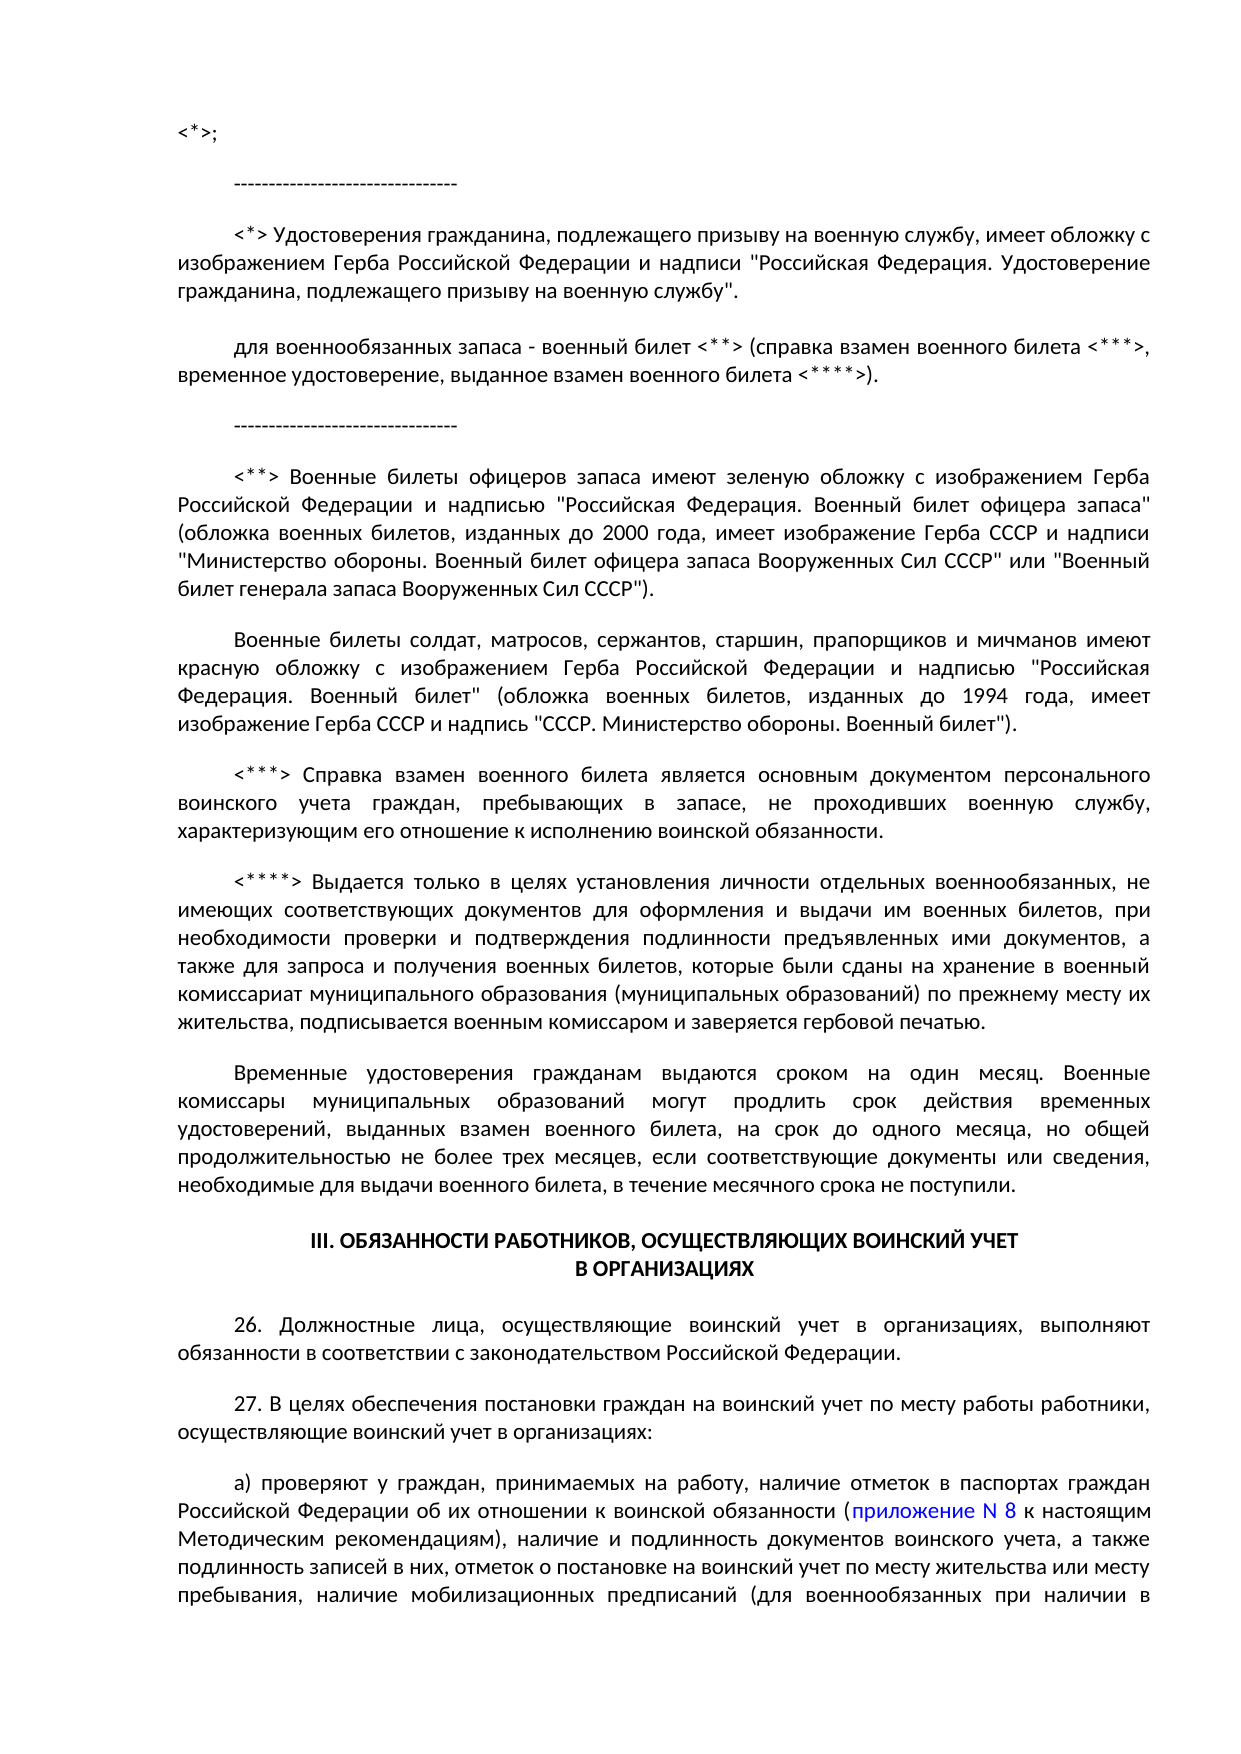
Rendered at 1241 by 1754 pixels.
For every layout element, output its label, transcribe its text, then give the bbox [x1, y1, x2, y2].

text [177, 1468, 1152, 1608]
text Военные билеты солдат, матросов, сержантов, старшин, прапорщиков и мичманов имеют красную обложку с изображением Герба Российской Федерации и надписью "Российская Федерация. Военный билет" (обложка военных билетов, изданных до 1994 года, имеет изображение Герба СССР и надпись "СССР. Министерство обороны. Военный билет"). [177, 625, 1152, 737]
title III. ОБЯЗАННОСТИ РАБОТНИКОВ, ОСУЩЕСТВЛЯЮЩИХ ВОИНСКИЙ УЧЕТ [177, 1226, 1152, 1254]
text для военнообязанных запаса - военный билет <**> (справка взамен военного билета <***>, временное удостоверение, выданное взамен военного билета <****>). [177, 332, 1152, 388]
text -------------------------------- [177, 411, 1152, 439]
text -------------------------------- [177, 169, 1152, 197]
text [177, 118, 1152, 146]
text <***> Справка взамен военного билета является основным документом персонального воинского учета граждан, пребывающих в запасе, не проходивших военную службу, характеризующим его отношение к исполнению воинской обязанности. [177, 760, 1152, 844]
text Временные удостоверения гражданам выдаются сроком на один месяц. Военные комиссары муниципальных образований могут продлить срок действия временных удостоверений, выданных взамен военного билета, на срок до одного месяца, но общей продолжительностью не более трех месяцев, если соответствующие документы или сведения, необходимые для выдачи военного билета, в течение месячного срока не поступили. [177, 1058, 1152, 1198]
text <****> Выдается только в целях установления личности отдельных военнообязанных, не имеющих соответствующих документов для оформления и выдачи им военных билетов, при необходимости проверки и подтверждения подлинности предъявленных ими документов, а также для запроса и получения военных билетов, которые были сданы на хранение в военный комиссариат муниципального образования (муниципальных образований) по прежнему месту их жительства, подписывается военным комиссаром и заверяется гербовой печатью. [177, 867, 1152, 1035]
text 27. В целях обеспечения постановки граждан на воинский учет по месту работы работники, осуществляющие воинский учет в организациях: [177, 1389, 1152, 1445]
text 26. Должностные лица, осуществляющие воинский учет в организациях, выполняют обязанности в соответствии с законодательством Российской Федерации. [177, 1310, 1152, 1366]
text <*> Удостоверения гражданина, подлежащего призыву на военную службу, имеет обложку с изображением Герба Российской Федерации и надписи "Российская Федерация. Удостоверение гражданина, подлежащего призыву на военную службу". [177, 220, 1152, 304]
text <**> Военные билеты офицеров запаса имеют зеленую обложку с изображением Герба Российской Федерации и надписью "Российская Федерация. Военный билет офицера запаса" (обложка военных билетов, изданных до 2000 года, имеет изображение Герба СССР и надписи "Министерство обороны. Военный билет офицера запаса Вооруженных Сил СССР" или "Военный билет генерала запаса Вооруженных Сил СССР"). [177, 462, 1152, 602]
title В ОРГАНИЗАЦИЯХ [177, 1254, 1152, 1282]
